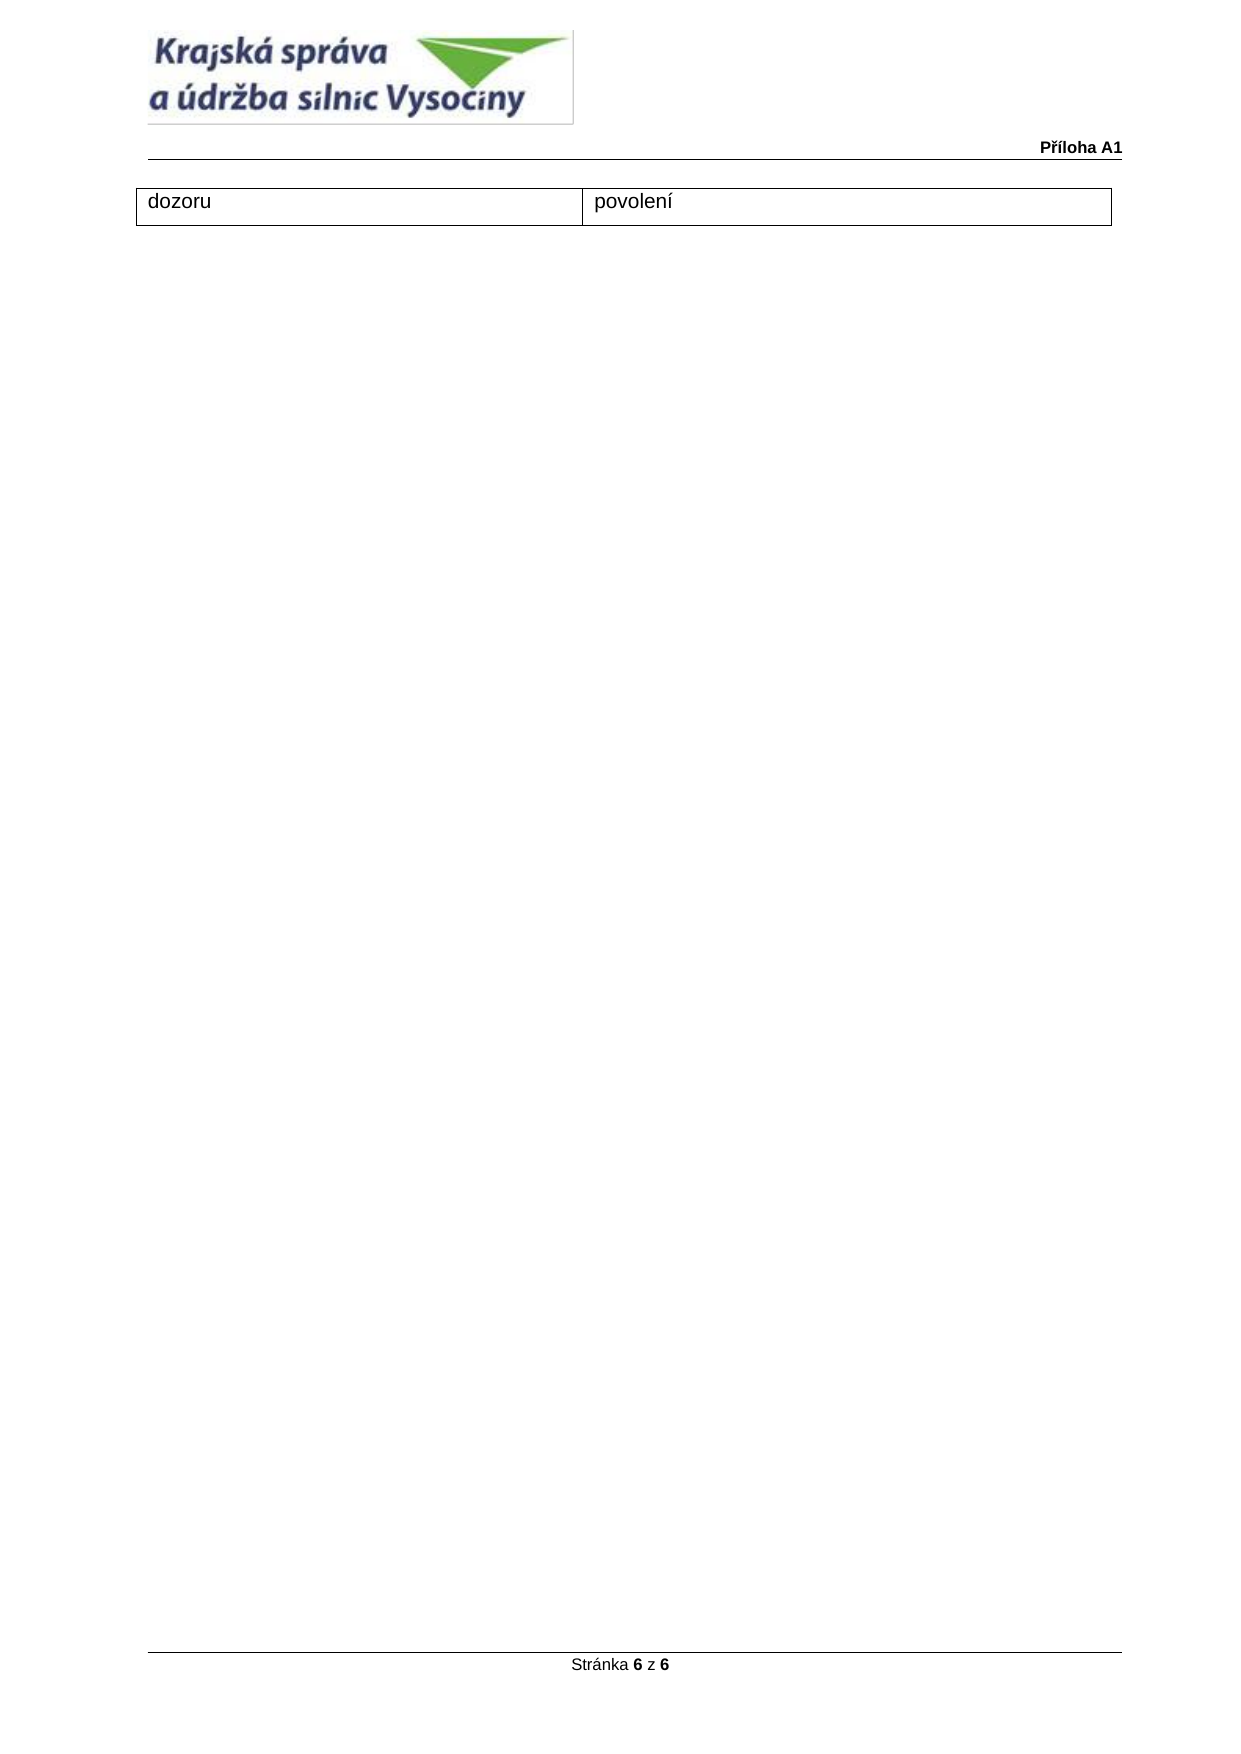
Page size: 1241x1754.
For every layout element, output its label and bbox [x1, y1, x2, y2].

table_cell [137, 189, 582, 225]
table_cell [583, 189, 1111, 225]
picture [147, 30, 574, 126]
